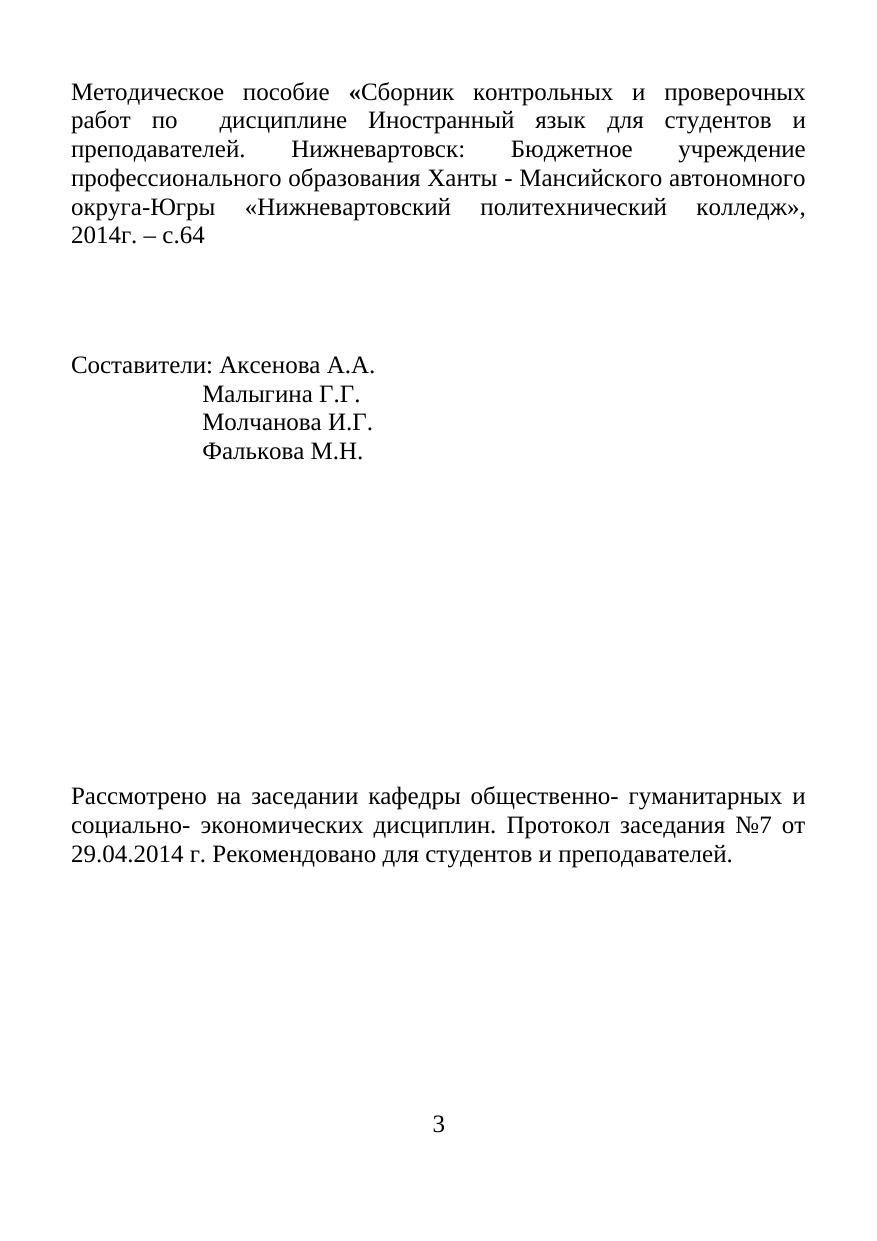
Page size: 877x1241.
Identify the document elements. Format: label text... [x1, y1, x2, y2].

text Составители: Аксенова А.А. [71, 350, 806, 379]
text Молчанова И.Г. [71, 407, 806, 436]
text Фалькова М.Н. [71, 436, 806, 465]
text Методическое пособие «Сборник контрольных и проверочных работ по дисциплине Иностранный язык для студентов и преподавателей. Нижневартовск: Бюджетное учреждение профессионального образования Ханты - Мансийского автономного округа-Югры «Нижневартовский политехнический колледж», 2014г. – с.64 [71, 77, 806, 249]
text Малыгина Г.Г. [71, 379, 806, 407]
text Рассмотрено на заседании кафедры общественно- гуманитарных и социально- экономических дисциплин. Протокол заседания №7 от 29.04.2014 г. Рекомендовано для студентов и преподавателей. [71, 781, 806, 867]
